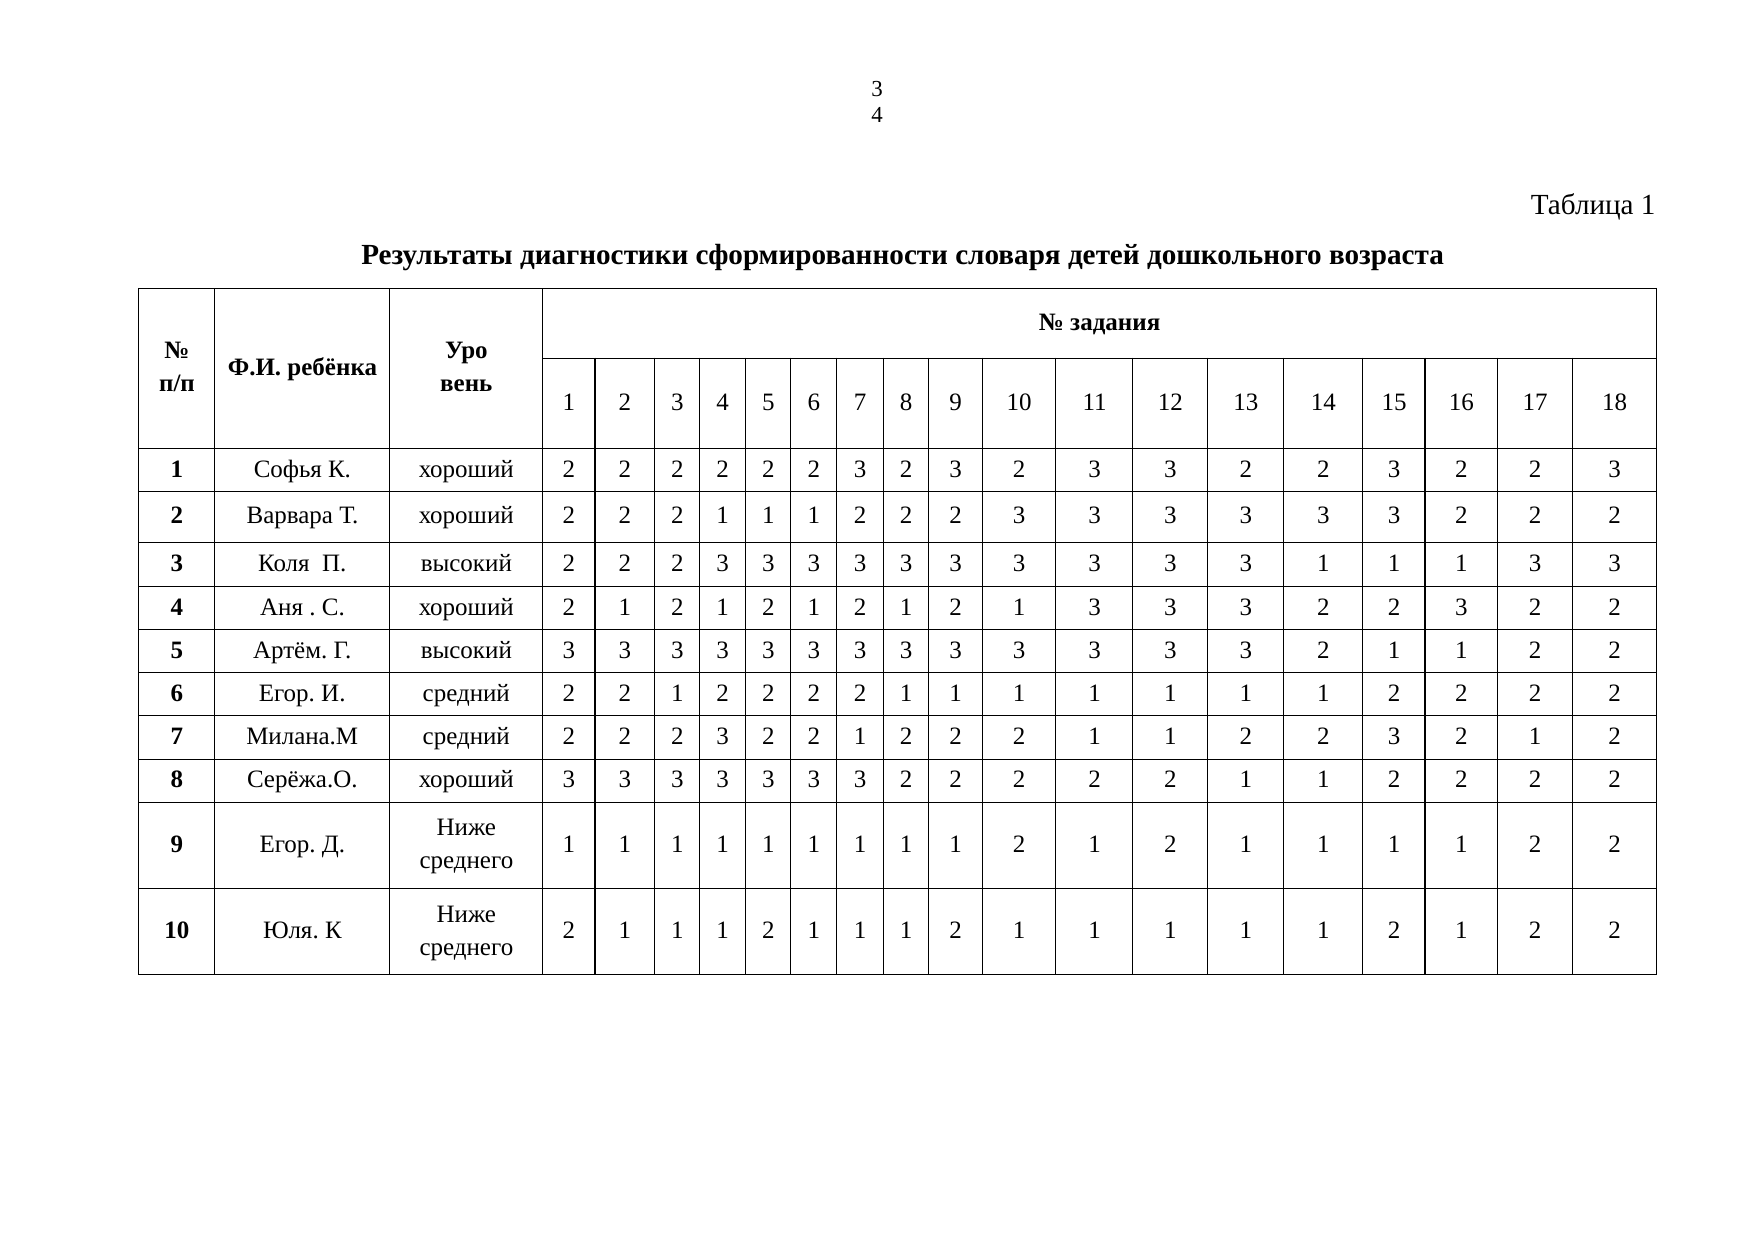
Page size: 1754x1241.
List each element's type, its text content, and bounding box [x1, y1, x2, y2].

table_cell 2 [543, 673, 594, 715]
table_cell 2 [1573, 492, 1656, 542]
table_cell 3 [983, 630, 1055, 672]
table_cell 2 [929, 492, 982, 542]
table_cell 2 [1573, 889, 1656, 974]
table_cell 2 [1426, 492, 1497, 542]
table_cell 14 [1284, 359, 1362, 448]
table_cell 2 [655, 543, 699, 586]
table_cell 3 [596, 630, 654, 672]
table_cell 1 [1133, 716, 1207, 758]
table_cell 1 [929, 673, 982, 715]
table_cell 2 [1426, 673, 1497, 715]
table_cell 2 [929, 760, 982, 802]
table_cell 3 [1133, 449, 1207, 491]
table_cell 3 [983, 543, 1055, 586]
table_cell 2 [1498, 760, 1572, 802]
table_cell 1 [791, 587, 836, 629]
table_cell Артём. Г. [215, 630, 389, 672]
table_cell 3 [1363, 449, 1424, 491]
table_cell 3 [746, 543, 790, 586]
table_cell 2 [837, 673, 883, 715]
table_cell 3 [1498, 543, 1572, 586]
table_cell 2 [543, 889, 594, 974]
table_cell 1 [1426, 630, 1497, 672]
table_cell 2 [929, 587, 982, 629]
text Таблица 1 [104, 187, 1655, 221]
table_cell 2 [655, 449, 699, 491]
table_cell 3 [1208, 492, 1283, 542]
table_cell 2 [983, 716, 1055, 758]
table_cell 2 [1208, 449, 1283, 491]
table_cell 17 [1498, 359, 1572, 448]
table_cell 2 [596, 543, 654, 586]
table_cell 2 [596, 449, 654, 491]
table_cell 12 [1133, 359, 1207, 448]
table_cell 2 [1284, 716, 1362, 758]
table_header № п/п [139, 289, 214, 448]
table_cell 1 [1363, 543, 1424, 586]
table_cell 2 [1498, 673, 1572, 715]
table_cell 3 [1363, 492, 1424, 542]
table_cell 2 [1573, 587, 1656, 629]
table_cell 3 [837, 630, 883, 672]
table_cell 1 [655, 673, 699, 715]
table_cell 2 [543, 543, 594, 586]
table_cell Аня . С. [215, 587, 389, 629]
table_cell 2 [596, 716, 654, 758]
table_cell 2 [1498, 492, 1572, 542]
table_cell 2 [983, 449, 1055, 491]
table_cell Коля П. [215, 543, 389, 586]
table_cell высокий [390, 630, 542, 672]
table_cell 3 [655, 359, 699, 448]
table_cell 10 [983, 359, 1055, 448]
table_cell 1 [700, 889, 745, 974]
table_cell 2 [1363, 889, 1424, 974]
table_cell 2 [791, 449, 836, 491]
table_cell 1 [837, 889, 883, 974]
table_header № задания [543, 289, 1656, 357]
table_cell 1 [884, 889, 928, 974]
table_cell 2 [929, 889, 982, 974]
table_cell 1 [1426, 803, 1497, 888]
table_cell 1 [655, 889, 699, 974]
table_cell 2 [1498, 449, 1572, 491]
table_cell 7 [139, 716, 214, 758]
table_cell 16 [1426, 359, 1497, 448]
table_cell 3 [929, 630, 982, 672]
table_cell 3 [1056, 492, 1132, 542]
table_cell 2 [655, 716, 699, 758]
table_cell 2 [1498, 630, 1572, 672]
table_cell 2 [1426, 760, 1497, 802]
table_cell 3 [1133, 492, 1207, 542]
table_cell 3 [700, 630, 745, 672]
table_cell 1 [1426, 543, 1497, 586]
table_cell 1 [1056, 889, 1132, 974]
table_cell 5 [139, 630, 214, 672]
table_cell 3 [655, 760, 699, 802]
table_cell 1 [700, 587, 745, 629]
table_cell высокий [390, 543, 542, 586]
table_cell 2 [596, 359, 654, 448]
table_cell 1 [791, 492, 836, 542]
table_cell 3 [746, 630, 790, 672]
table_cell 10 [139, 889, 214, 974]
table_cell 3 [837, 449, 883, 491]
table_cell 3 [1573, 543, 1656, 586]
table_cell 2 [884, 760, 928, 802]
table_cell Егор. И. [215, 673, 389, 715]
table_cell 1 [139, 449, 214, 491]
table_cell 3 [1133, 543, 1207, 586]
table_cell 2 [1573, 760, 1656, 802]
table_cell 1 [1208, 760, 1283, 802]
table_cell 2 [1363, 673, 1424, 715]
table_cell 1 [837, 716, 883, 758]
table_cell 2 [929, 716, 982, 758]
table_cell 3 [700, 716, 745, 758]
table_cell Ниже среднего [390, 803, 542, 888]
table_cell 7 [837, 359, 883, 448]
table_cell 1 [1498, 716, 1572, 758]
table_cell 2 [791, 716, 836, 758]
table_cell 3 [655, 630, 699, 672]
table_cell 2 [1573, 803, 1656, 888]
table_cell 2 [543, 716, 594, 758]
table_cell 2 [139, 492, 214, 542]
table_cell 3 [1133, 587, 1207, 629]
table_cell Милана.М [215, 716, 389, 758]
table_cell 2 [746, 673, 790, 715]
table_cell 2 [791, 673, 836, 715]
table_cell Егор. Д. [215, 803, 389, 888]
table_cell 2 [543, 587, 594, 629]
table_cell 1 [655, 803, 699, 888]
table_cell 2 [1498, 587, 1572, 629]
table_cell 5 [746, 359, 790, 448]
table_cell 3 [746, 760, 790, 802]
table_cell Софья К. [215, 449, 389, 491]
table_cell 18 [1573, 359, 1656, 448]
table_cell 1 [1208, 673, 1283, 715]
table_cell 2 [1426, 449, 1497, 491]
table_cell 3 [1573, 449, 1656, 491]
table_cell 1 [1133, 673, 1207, 715]
table_cell 2 [837, 587, 883, 629]
table_cell 1 [1363, 803, 1424, 888]
table_cell 1 [1208, 889, 1283, 974]
table_cell 4 [700, 359, 745, 448]
table_cell хороший [390, 492, 542, 542]
table_cell 2 [543, 449, 594, 491]
table_cell 3 [791, 760, 836, 802]
table_cell 2 [596, 492, 654, 542]
table_cell 1 [746, 803, 790, 888]
table_cell 3 [1056, 630, 1132, 672]
table_cell 3 [700, 543, 745, 586]
table_cell 2 [746, 449, 790, 491]
table_cell 1 [1133, 889, 1207, 974]
table_cell 2 [1498, 803, 1572, 888]
table_cell 3 [884, 543, 928, 586]
table_cell хороший [390, 760, 542, 802]
table_header Ф.И. ребёнка [215, 289, 389, 448]
table_cell 2 [746, 716, 790, 758]
text Результаты диагностики сформированности словаря детей дошкольного возраста [150, 237, 1655, 271]
table_cell 3 [1426, 587, 1497, 629]
table_cell 3 [1363, 716, 1424, 758]
table_cell 1 [884, 673, 928, 715]
table_cell 9 [139, 803, 214, 888]
table_cell 1 [1426, 889, 1497, 974]
table_cell 8 [884, 359, 928, 448]
table_cell 2 [983, 760, 1055, 802]
table_cell 2 [837, 492, 883, 542]
table_cell 11 [1056, 359, 1132, 448]
table_cell 1 [700, 492, 745, 542]
table_cell 4 [139, 587, 214, 629]
table_cell 3 [1056, 543, 1132, 586]
table_cell средний [390, 673, 542, 715]
table_cell 2 [596, 673, 654, 715]
table_cell 1 [1284, 760, 1362, 802]
table_cell 3 [791, 630, 836, 672]
table_cell 1 [596, 803, 654, 888]
table_cell 6 [791, 359, 836, 448]
table_cell 1 [746, 492, 790, 542]
table_cell хороший [390, 587, 542, 629]
table_cell 2 [543, 492, 594, 542]
table_cell 1 [1284, 673, 1362, 715]
table_cell 1 [929, 803, 982, 888]
table_cell 3 [1284, 492, 1362, 542]
table_cell 1 [543, 803, 594, 888]
table_cell 3 [929, 449, 982, 491]
table_cell 3 [884, 630, 928, 672]
table_cell 2 [1284, 630, 1362, 672]
table_cell 1 [543, 359, 594, 448]
table_cell Ниже среднего [390, 889, 542, 974]
table_cell 1 [837, 803, 883, 888]
table_cell 3 [837, 543, 883, 586]
table_cell 2 [700, 449, 745, 491]
table_cell 2 [655, 587, 699, 629]
table_cell 3 [543, 760, 594, 802]
table_cell 1 [1056, 716, 1132, 758]
table_cell 6 [139, 673, 214, 715]
table_cell 3 [791, 543, 836, 586]
table_cell 1 [983, 889, 1055, 974]
table_cell 2 [1498, 889, 1572, 974]
table_cell 2 [1284, 449, 1362, 491]
table_cell 1 [791, 803, 836, 888]
table_cell 1 [884, 803, 928, 888]
table_cell 2 [746, 587, 790, 629]
table_cell Серёжа.О. [215, 760, 389, 802]
table_cell 3 [1208, 630, 1283, 672]
table_cell 1 [596, 889, 654, 974]
table_cell Юля. К [215, 889, 389, 974]
table_cell 1 [983, 673, 1055, 715]
table_cell 9 [929, 359, 982, 448]
table_cell 1 [1284, 889, 1362, 974]
table_cell 8 [139, 760, 214, 802]
table_cell 1 [1284, 543, 1362, 586]
table_cell 2 [1573, 673, 1656, 715]
table_cell 3 [1208, 543, 1283, 586]
table_cell 3 [700, 760, 745, 802]
table_cell 15 [1363, 359, 1424, 448]
table_cell 1 [1363, 630, 1424, 672]
table_cell 3 [596, 760, 654, 802]
table_header Уро вень [390, 289, 542, 448]
table_cell 2 [1056, 760, 1132, 802]
table_cell 3 [983, 492, 1055, 542]
table_cell 13 [1208, 359, 1283, 448]
table_cell 3 [139, 543, 214, 586]
table_cell 2 [700, 673, 745, 715]
table_cell 2 [884, 716, 928, 758]
table_cell 2 [1208, 716, 1283, 758]
table_cell 2 [655, 492, 699, 542]
table_cell 1 [884, 587, 928, 629]
table_cell 3 [929, 543, 982, 586]
table_cell 1 [1284, 803, 1362, 888]
table_cell 2 [983, 803, 1055, 888]
table_cell 1 [700, 803, 745, 888]
table_cell 2 [1573, 630, 1656, 672]
table_cell 3 [1208, 587, 1283, 629]
table_cell 1 [1056, 673, 1132, 715]
table_cell 3 [1133, 630, 1207, 672]
table_cell 1 [1208, 803, 1283, 888]
table_cell 3 [1056, 587, 1132, 629]
table_cell 2 [1363, 587, 1424, 629]
table_cell 2 [1133, 803, 1207, 888]
table_cell 3 [543, 630, 594, 672]
table_cell хороший [390, 449, 542, 491]
table_cell 3 [837, 760, 883, 802]
table_cell 2 [1284, 587, 1362, 629]
table_cell 1 [596, 587, 654, 629]
table_cell 1 [1056, 803, 1132, 888]
table_cell 1 [791, 889, 836, 974]
table_cell 2 [1133, 760, 1207, 802]
table_cell 2 [1426, 716, 1497, 758]
table_cell 3 [1056, 449, 1132, 491]
table_cell 2 [884, 449, 928, 491]
table_cell 2 [746, 889, 790, 974]
table_cell 2 [1573, 716, 1656, 758]
table_cell Варвара Т. [215, 492, 389, 542]
table_cell 2 [1363, 760, 1424, 802]
table_cell средний [390, 716, 542, 758]
table_cell 2 [884, 492, 928, 542]
table_cell 1 [983, 587, 1055, 629]
